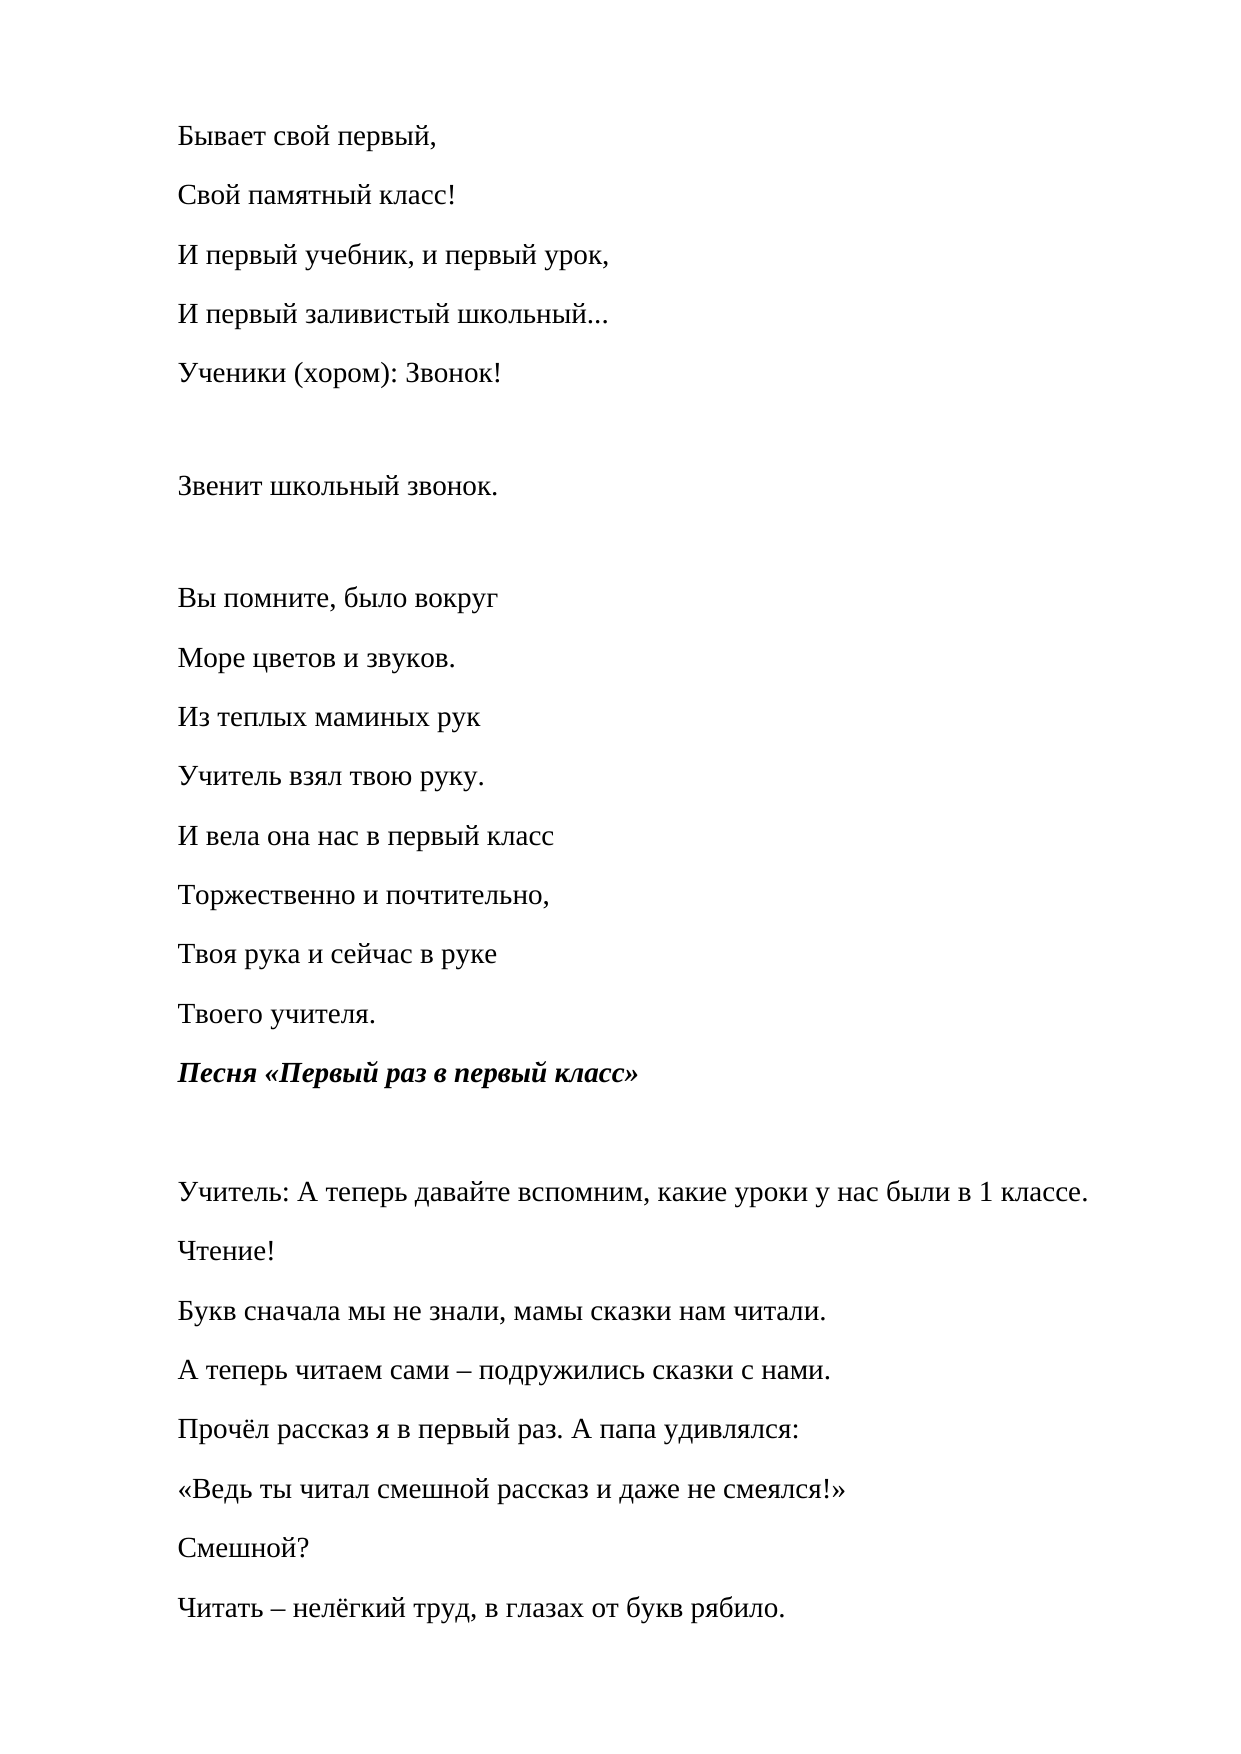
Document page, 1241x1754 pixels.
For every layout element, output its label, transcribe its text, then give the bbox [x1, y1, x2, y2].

text Море цветов и звуков. [177, 640, 1152, 673]
text Торжественно и почтительно, [177, 877, 1152, 911]
text Учитель: А теперь давайте вспомним, какие уроки у нас были в 1 классе. [177, 1174, 1152, 1208]
text Твоего учителя. [177, 996, 1152, 1029]
text Бывает свой первый, [177, 118, 1152, 152]
text Букв сначала мы не знали, мамы сказки нам читали. [177, 1293, 1152, 1326]
text И вела она нас в первый класс [177, 818, 1152, 851]
text И первый заливистый школьный... [177, 296, 1152, 330]
text Читать – нелёгкий труд, в глазах от букв рябило. [177, 1590, 1152, 1623]
text Звенит школьный звонок. [177, 468, 1152, 502]
text «Ведь ты читал смешной рассказ и даже не смеялся!» [177, 1471, 1152, 1504]
text А теперь читаем сами – подружились сказки с нами. [177, 1352, 1152, 1386]
text Учитель взял твою руку. [177, 758, 1152, 792]
text Чтение! [177, 1233, 1152, 1267]
text Свой памятный класс! [177, 177, 1152, 211]
text Вы помните, было вокруг [177, 580, 1152, 614]
text Смешной? [177, 1530, 1152, 1564]
text Из теплых маминых рук [177, 699, 1152, 733]
text Прочёл рассказ я в первый раз. А папа удивлялся: [177, 1412, 1152, 1445]
text Твоя рука и сейчас в руке [177, 937, 1152, 970]
text Песня «Первый раз в первый класс» [177, 1055, 1152, 1089]
text Ученики (хором): Звонок! [177, 356, 1152, 389]
text И первый учебник, и первый урок, [177, 237, 1152, 270]
